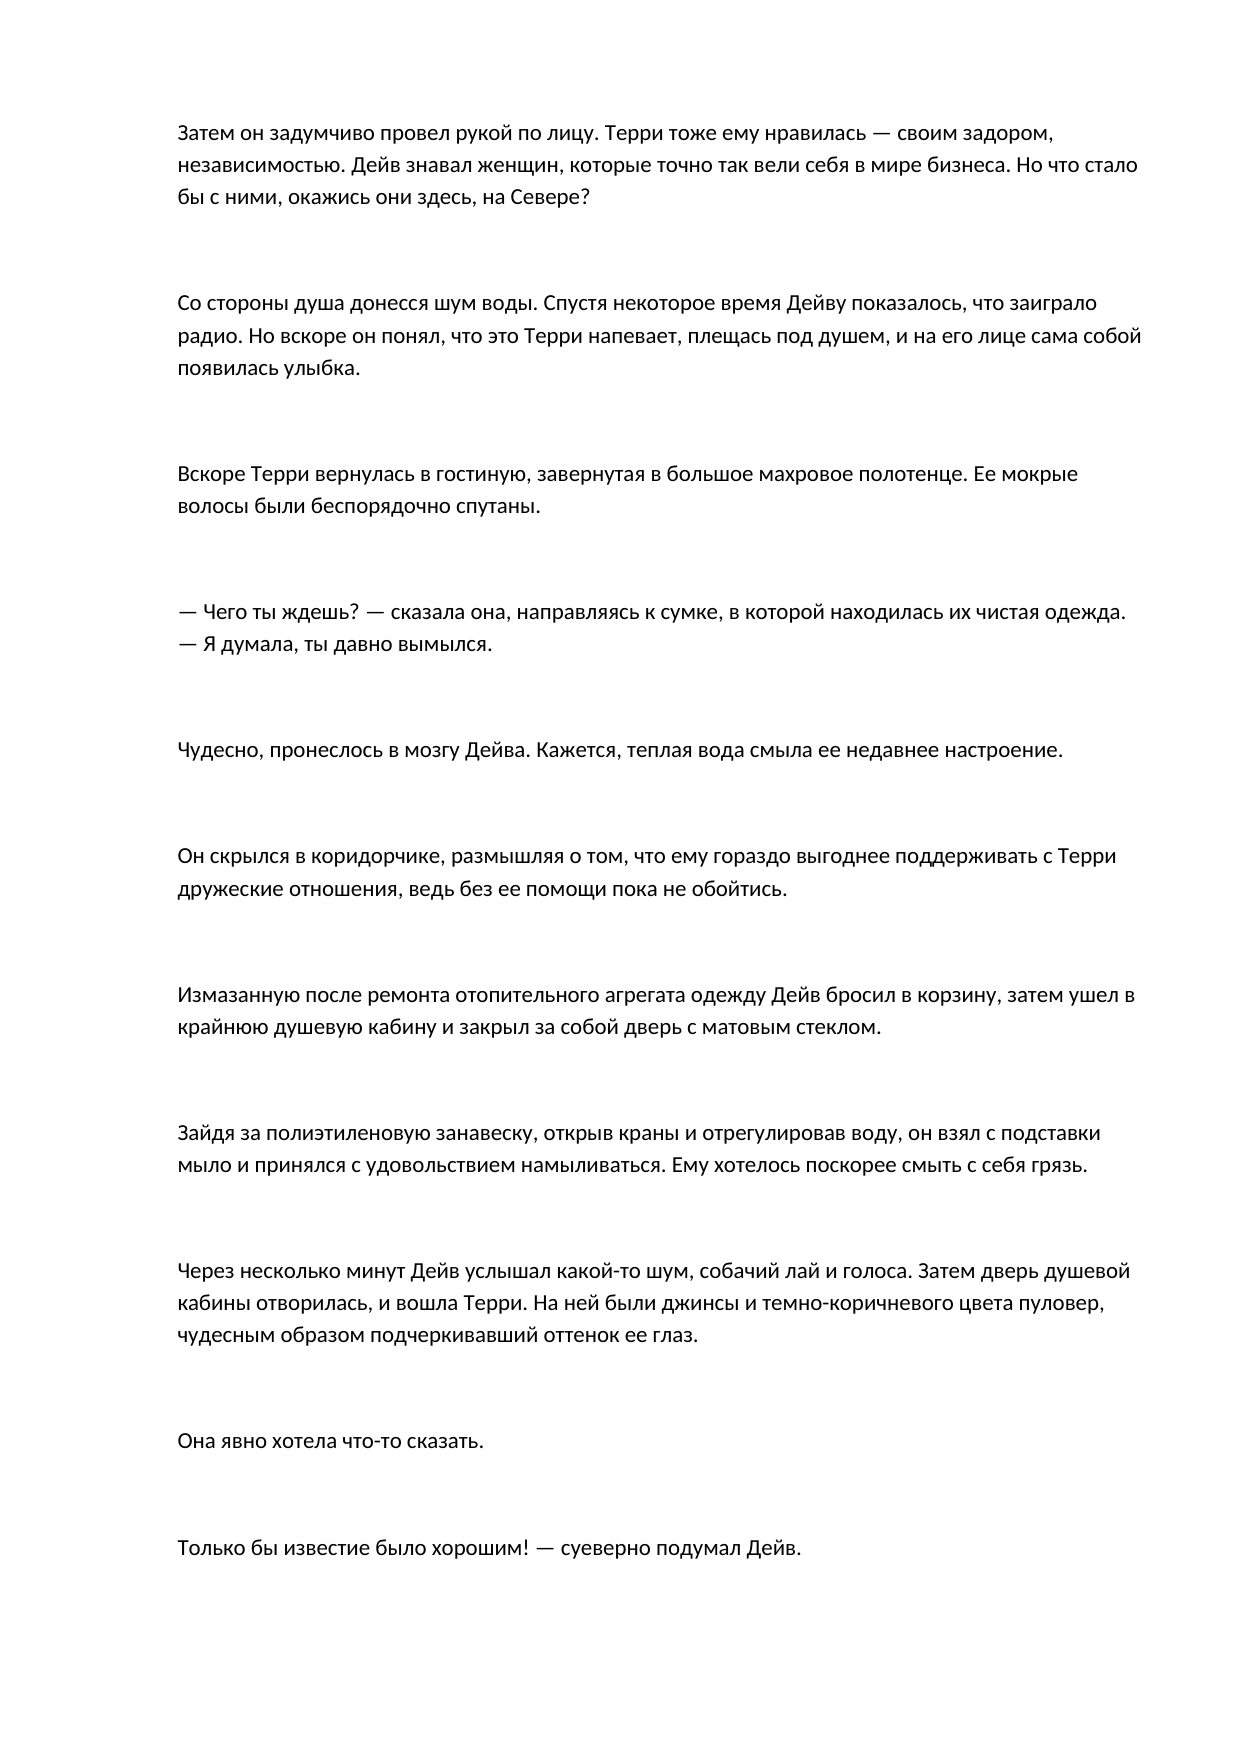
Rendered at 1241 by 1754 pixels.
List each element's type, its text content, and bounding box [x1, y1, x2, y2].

text Он скрылся в коридорчике, размышляя о том, что ему гораздо выгоднее поддерживать с Терри дружеские отношения, ведь без ее помощи пока не обойтись. [177, 841, 1152, 902]
text — Чего ты ждешь? — сказала она, направляясь к сумке, в которой находилась их чистая одежда. — Я думала, ты давно вымылся. [177, 597, 1152, 657]
text Затем он задумчиво провел рукой по лицу. Терри тоже ему нравилась — своим задором, независимостью. Дейв знавал женщин, которые точно так вели себя в мире бизнеса. Но что стало бы с ними, окажись они здесь, на Севере? [177, 118, 1152, 211]
text Зайдя за полиэтиленовую занавеску, открыв краны и отрегулировав воду, он взял с подставки мыло и принялся с удовольствием намыливаться. Ему хотелось поскорее смыть с себя грязь. [177, 1118, 1152, 1178]
text Через несколько минут Дейв услышал какой-то шум, собачий лай и голоса. Затем дверь душевой кабины отворилась, и вошла Терри. На ней были джинсы и темно-коричневого цвета пуловер, чудесным образом подчеркивавший оттенок ее глаз. [177, 1256, 1152, 1348]
text Измазанную после ремонта отопительного агрегата одежду Дейв бросил в корзину, затем ушел в крайнюю душевую кабину и закрыл за собой дверь с матовым стеклом. [177, 980, 1152, 1040]
text Вскоре Терри вернулась в гостиную, завернутая в большое махровое полотенце. Ее мокрые волосы были беспорядочно спутаны. [177, 459, 1152, 519]
text Только бы известие было хорошим! — суеверно подумал Дейв. [177, 1533, 1152, 1561]
text Она явно хотела что-то сказать. [177, 1427, 1152, 1454]
text Со стороны душа донесся шум воды. Спустя некоторое время Дейву показалось, что заиграло радио. Но вскоре он понял, что это Терри напевает, плещась под душем, и на его лице сама собой появилась улыбка. [177, 288, 1152, 381]
text Чудесно, пронеслось в мозгу Дейва. Кажется, теплая вода смыла ее недавнее настроение. [177, 735, 1152, 763]
